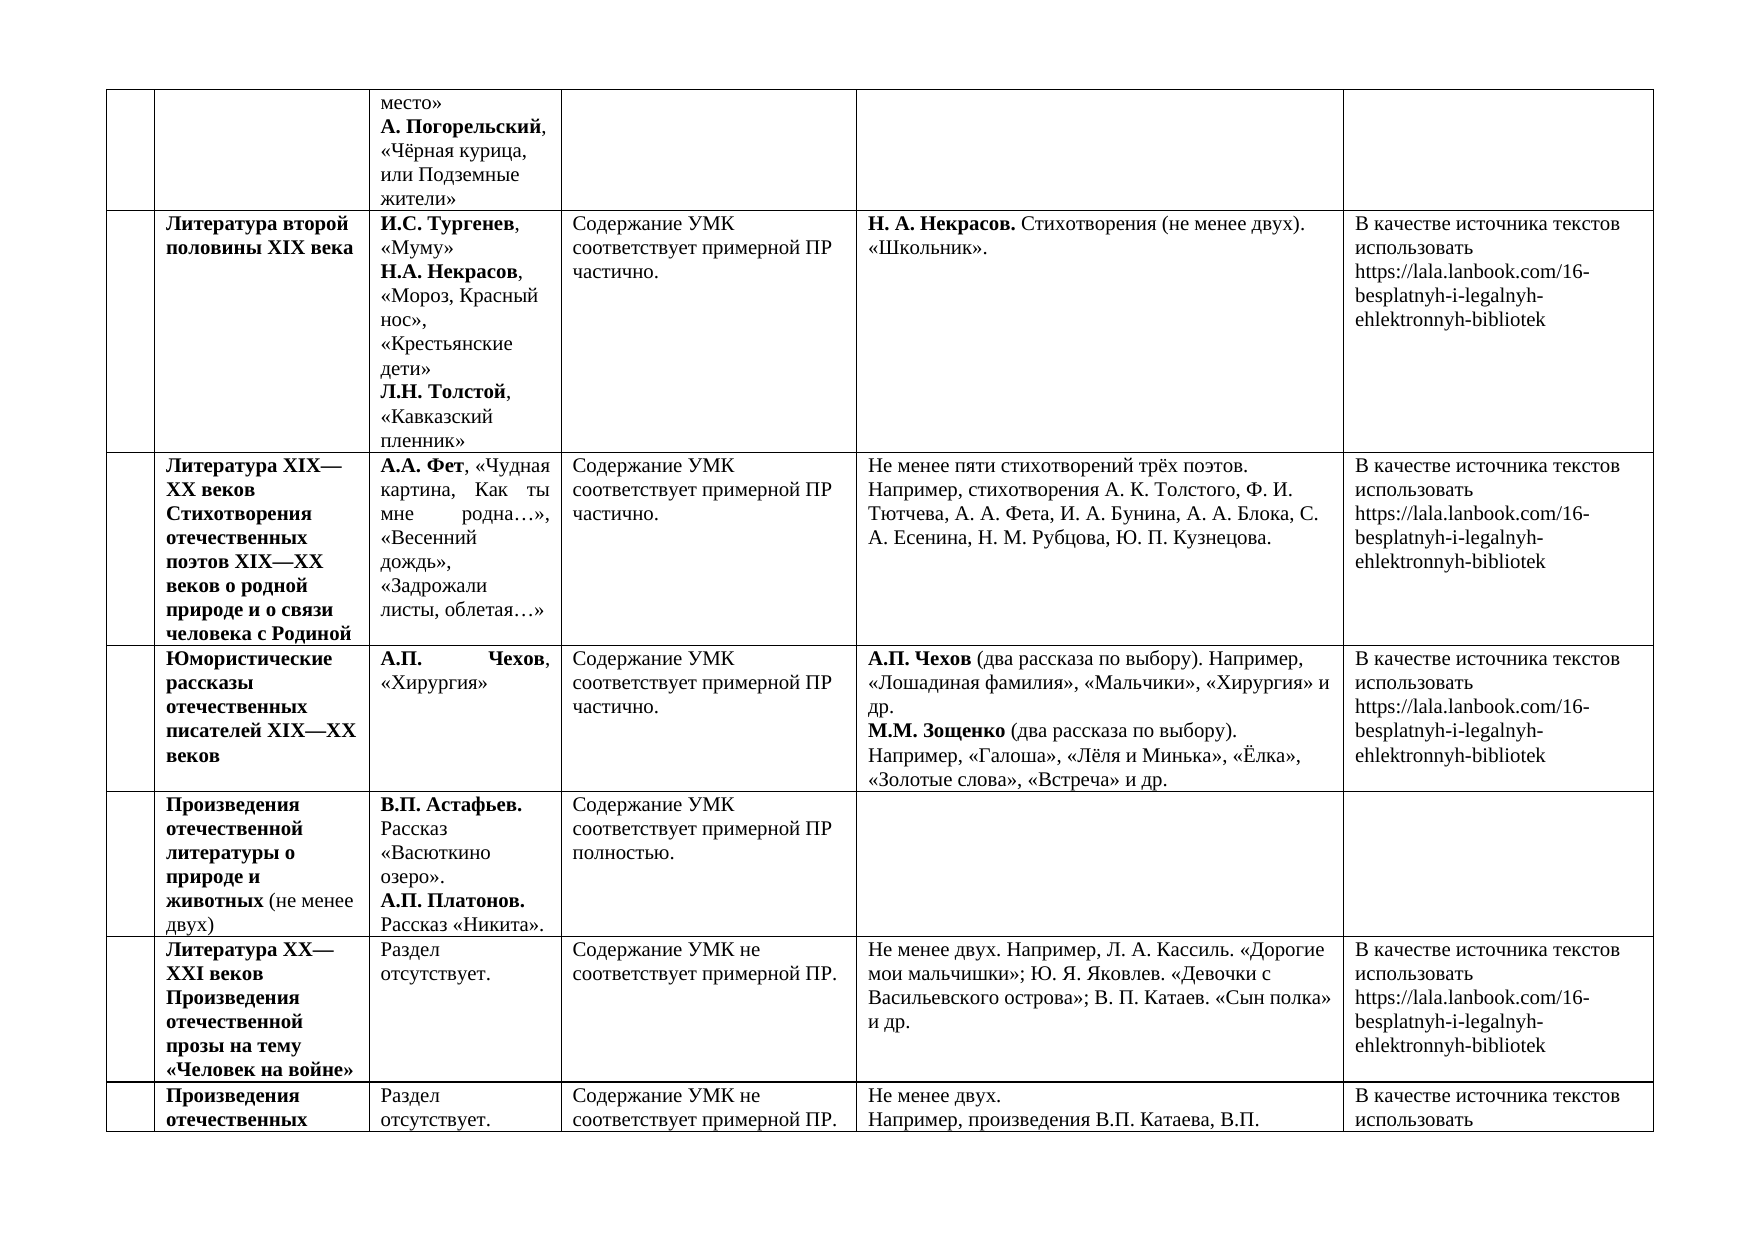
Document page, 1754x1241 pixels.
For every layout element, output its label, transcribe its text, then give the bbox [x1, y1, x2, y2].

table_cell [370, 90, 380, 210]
table_cell Не менее пяти стихотворений трёх поэтов. Например, стихотворения А. К. Толстого, Ф. И. Тютчева, А. А. Фета, И. А. Бунина, А. А. Блока, С. А. Есенина, Н. М. Рубцова, Ю. П. Кузнецова. [857, 453, 1343, 645]
table_cell [107, 453, 154, 645]
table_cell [562, 1083, 856, 1131]
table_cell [857, 1083, 1343, 1131]
table_cell [107, 211, 154, 452]
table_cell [155, 90, 369, 210]
table_cell Произведения отечественной литературы о природе и животных (не менее двух) [155, 792, 369, 936]
table_cell Н. А. Некрасов. Стихотворения (не менее двух). «Школьник». [857, 211, 1343, 452]
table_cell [562, 90, 856, 210]
table_cell [107, 792, 154, 936]
table_cell А.П. Чехов, «Хирургия» [370, 646, 561, 791]
table_cell Литература XX—XXI веков Произведения отечественной прозы на тему «Человек на войне» [155, 937, 369, 1081]
table_cell А.П. Чехов (два рассказа по выбору). Например, «Лошадиная фамилия», «Мальчики», «Хирургия» и др. М.М. Зощенко (два рассказа по выбору). Например, «Галоша», «Лёля и Минька», «Ёлка», «Золотые слова», «Встреча» и др. [857, 646, 1343, 791]
table_cell [107, 1083, 154, 1131]
table_cell Не менее двух. Например, Л. А. Кассиль. «Дорогие мои мальчишки»; Ю. Я. Яковлев. «Девочки с Васильевского острова»; В. П. Катаев. «Сын полка» и др. [857, 937, 1343, 1081]
table_cell [107, 90, 154, 210]
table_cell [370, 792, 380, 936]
table_cell Содержание УМК соответствует примерной ПР частично. [562, 453, 856, 645]
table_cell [155, 1083, 369, 1131]
table_cell Юмористические рассказы отечественных писателей XIX—XX веков [155, 646, 369, 791]
table_cell Содержание УМК соответствует примерной ПР частично. [562, 646, 856, 791]
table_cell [1344, 90, 1653, 210]
table_cell А.А. Фет, «Чудная картина, Как ты мне родна…», «Весенний дождь», «Задрожали листы, облетая…» [370, 453, 561, 645]
table_cell Литература второй половины XIX века [155, 211, 369, 452]
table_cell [1344, 1083, 1653, 1131]
table_cell Литература XIX—ХХ веков Стихотворения отечественных поэтов XIX—ХХ веков о родной природе и о связи человека с Родиной [155, 453, 369, 645]
table_cell [1344, 792, 1653, 936]
table_cell Содержание УМК не соответствует примерной ПР. [562, 937, 856, 1081]
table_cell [857, 90, 1343, 210]
table_cell В качестве источника текстов использовать https://lala.lanbook.com/16-besplatnyh-i-legalnyh-ehlektronnyh-bibliotek [1344, 646, 1653, 791]
table_cell В качестве источника текстов использовать https://lala.lanbook.com/16-besplatnyh-i-legalnyh-ehlektronnyh-bibliotek [1344, 937, 1653, 1081]
table_cell Содержание УМК соответствует примерной ПР частично. [562, 211, 856, 452]
table_cell [857, 792, 1343, 936]
table_cell В качестве источника текстов использовать https://lala.lanbook.com/16-besplatnyh-i-legalnyh-ehlektronnyh-bibliotek [1344, 453, 1653, 645]
table_cell В качестве источника текстов использовать https://lala.lanbook.com/16-besplatnyh-i-legalnyh-ehlektronnyh-bibliotek [1344, 211, 1653, 452]
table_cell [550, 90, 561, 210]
table_cell Содержание УМК соответствует примерной ПР полностью. [562, 792, 856, 936]
table_cell [107, 937, 154, 1081]
table_cell Раздел отсутствует. [370, 937, 561, 1081]
table_cell [107, 646, 154, 791]
